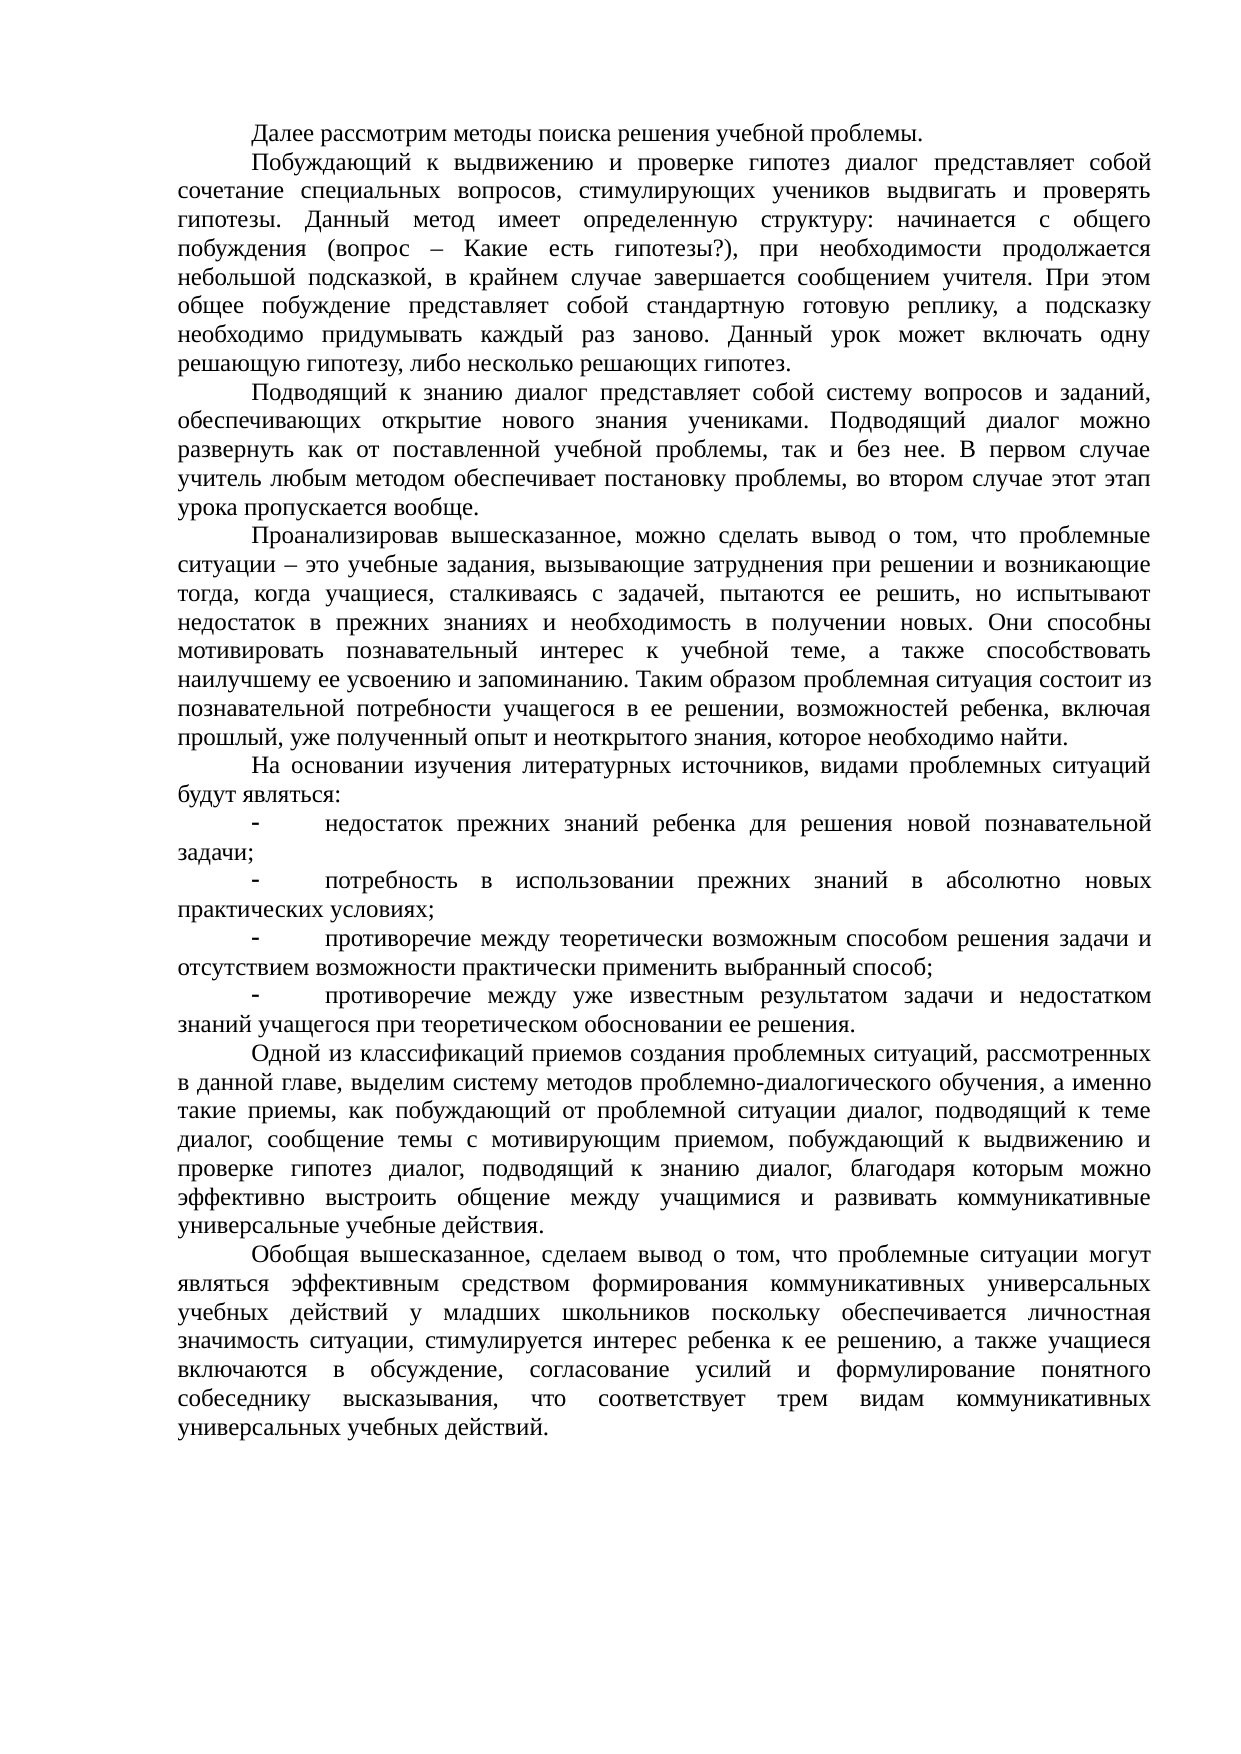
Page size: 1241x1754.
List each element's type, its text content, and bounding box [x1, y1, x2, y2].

list противоречие между уже известным результатом задачи и недостатком знаний учащегося при теоретическом обосновании ее решения. [177, 981, 1152, 1038]
text Проанализировав вышесказанное, можно сделать вывод о том, что проблемные ситуации – это учебные задания, вызывающие затруднения при решении и возникающие тогда, когда учащиеся, сталкиваясь с задачей, пытаются ее решить, но испытывают недостаток в прежних знаниях и необходимость в получении новых. Они способны мотивировать познавательный интерес к учебной теме, а также способствовать наилучшему ее усвоению и запоминанию. Таким образом проблемная ситуация состоит из познавательной потребности учащегося в ее решении, возможностей ребенка, включая прошлый, уже полученный опыт и неоткрытого знания, которое необходимо найти. [177, 521, 1152, 751]
text Одной из классификаций приемов создания проблемных ситуаций, рассмотренных в данной главе, выделим систему методов проблемно-диалогического обучения, а именно такие приемы, как побуждающий от проблемной ситуации диалог, подводящий к теме диалог, сообщение темы с мотивирующим приемом, побуждающий к выдвижению и проверке гипотез диалог, подводящий к знанию диалог, благодаря которым можно эффективно выстроить общение между учащимися и развивать коммуникативные универсальные учебные действия. [177, 1038, 1152, 1239]
text На основании изучения литературных источников, видами проблемных ситуаций будут являться: [177, 751, 1152, 808]
text Подводящий к знанию диалог представляет собой систему вопросов и заданий, обеспечивающих открытие нового знания учениками. Подводящий диалог можно развернуть как от поставленной учебной проблемы, так и без нее. В первом случае учитель любым методом обеспечивает постановку проблемы, во втором случае этот этап урока пропускается вообще. [177, 377, 1152, 521]
text Обобщая вышесказанное, сделаем вывод о том, что проблемные ситуации могут являться эффективным средством формирования коммуникативных универсальных учебных действий у младших школьников поскольку обеспечивается личностная значимость ситуации, стимулируется интерес ребенка к ее решению, а также учащиеся включаются в обсуждение, согласование усилий и формулирование понятного собеседнику высказывания, что соответствует трем видам коммуникативных универсальных учебных действий. [177, 1239, 1152, 1441]
list недостаток прежних знаний ребенка для решения новой познавательной задачи; [177, 808, 1152, 866]
list потребность в использовании прежних знаний в абсолютно новых практических условиях; [177, 866, 1152, 923]
list противоречие между теоретически возможным способом решения задачи и отсутствием возможности практически применить выбранный способ; [177, 923, 1152, 981]
text Далее рассмотрим методы поиска решения учебной проблемы. [177, 118, 1152, 147]
text Побуждающий к выдвижению и проверке гипотез диалог представляет собой сочетание специальных вопросов, стимулирующих учеников выдвигать и проверять гипотезы. Данный метод имеет определенную структуру: начинается с общего побуждения (вопрос – Какие есть гипотезы?), при необходимости продолжается небольшой подсказкой, в крайнем случае завершается сообщением учителя. При этом общее побуждение представляет собой стандартную готовую реплику, а подсказку необходимо придумывать каждый раз заново. Данный урок может включать одну решающую гипотезу, либо несколько решающих гипотез. [177, 147, 1152, 377]
